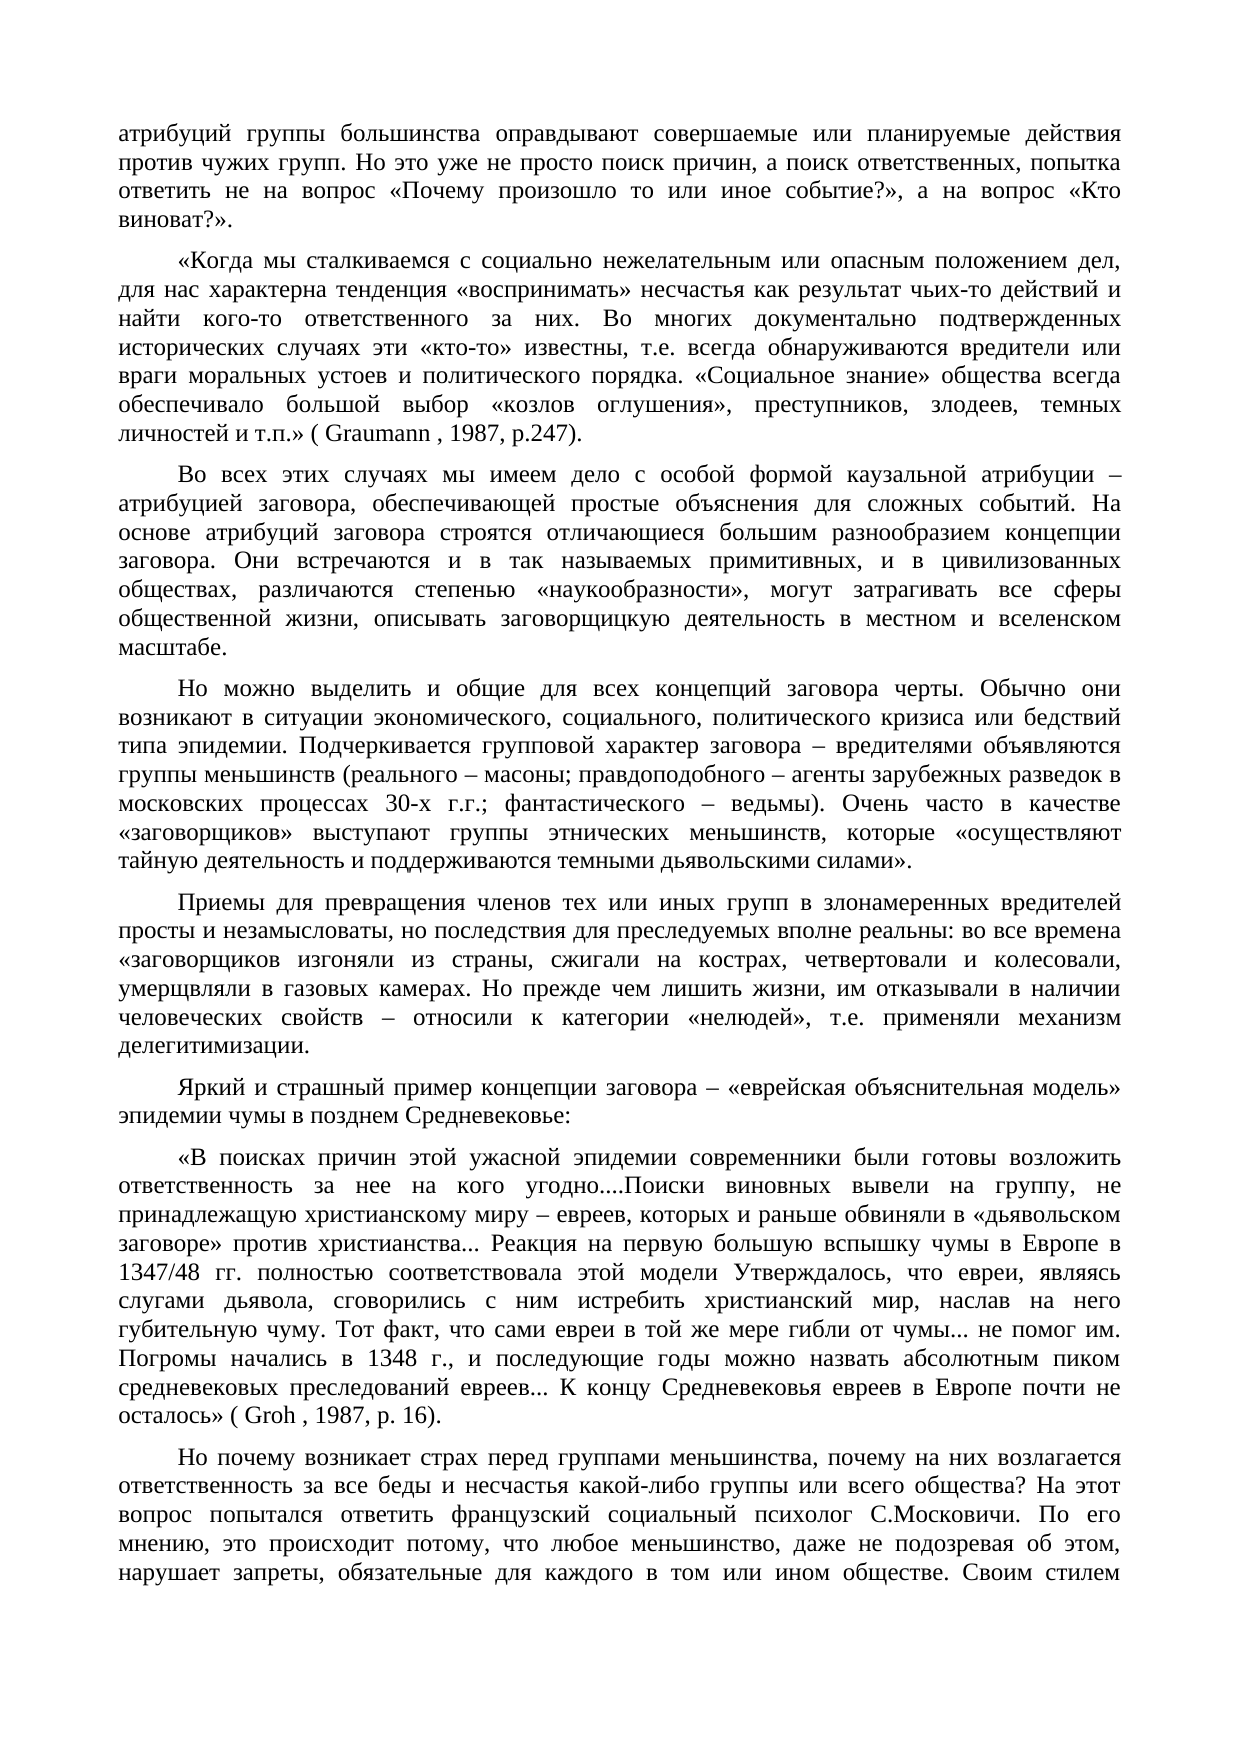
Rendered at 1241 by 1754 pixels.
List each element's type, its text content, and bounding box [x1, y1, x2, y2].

text «В поисках причин этой ужасной эпидемии современники были готовы возложить ответственность за нее на кого угодно....Поиски виновных вывели на группу, не принадлежащую христианскому миру – евреев, которых и раньше обвиняли в «дьявольском заговоре» против христианства... Реакция на первую большую вспышку чумы в Европе в 1347/48 гг. полностью соответствовала этой модели Утверждалось, что евреи, являясь слугами дьявола, сговорились с ним истребить христианский мир, наслав на него губительную чуму. Тот факт, что сами евреи в той же мере гибли от чумы... не помог им. Погромы начались в 1348 г., и последующие годы можно назвать абсолютным пиком средневековых преследований евреев... К концу Средневековья евреев в Европе почти не осталось» ( Groh , 1987, р. 16). [118, 1142, 1122, 1429]
text «Когда мы сталкиваемся с социально нежелательным или опасным положением дел, для нас характерна тенденция «воспринимать» несчастья как результат чьих-то действий и найти кого-то ответственного за них. Во многих документально подтвержденных исторических случаях эти «кто-то» известны, т.е. всегда обнаруживаются вредители или враги моральных устоев и политического порядка. «Социальное знание» общества всегда обеспечивало большой выбор «козлов оглушения», преступников, злодеев, темных личностей и т.п.» ( Graumann , 1987, р.247). [118, 246, 1122, 447]
text Яркий и страшный пример концепции заговора – «еврейская объяснительная модель» эпидемии чумы в позднем Средневековье: [118, 1072, 1122, 1129]
text Приемы для превращения членов тех или иных групп в злонамеренных вредителей просты и незамысловаты, но последствия для преследуемых вполне реальны: во все времена «заговорщиков изгоняли из страны, сжигали на кострах, четвертовали и колесовали, умерщвляли в газовых камерах. Но прежде чем лишить жизни, им отказывали в наличии человеческих свойств – относили к категории «нелюдей», т.е. применяли механизм делегитимизации. [118, 887, 1122, 1059]
text Во всех этих случаях мы имеем дело с особой формой каузальной атрибуции – атрибуцией заговора, обеспечивающей простые объяснения для сложных событий. На основе атрибуций заговора строятся отличающиеся большим разнообразием концепции заговора. Они встречаются и в так называемых примитивных, и в цивилизованных обществах, различаются степенью «наукообразности», могут затрагивать все сферы общественной жизни, описывать заговорщицкую деятельность в местном и вселенском масштабе. [118, 459, 1122, 661]
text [118, 1442, 1122, 1586]
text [118, 118, 1122, 233]
text Но можно выделить и общие для всех концепций заговора черты. Обычно они возникают в ситуации экономического, социального, политического кризиса или бедствий типа эпидемии. Подчеркивается групповой характер заговора – вредителями объявляются группы меньшинств (реального – масоны; правдоподобного – агенты зарубежных разведок в московских процессах 30-х г.г.; фантастического – ведьмы). Очень часто в качестве «заговорщиков» выступают группы этнических меньшинств, которые «осуществляют тайную деятельность и поддерживаются темными дьявольскими силами». [118, 673, 1122, 874]
